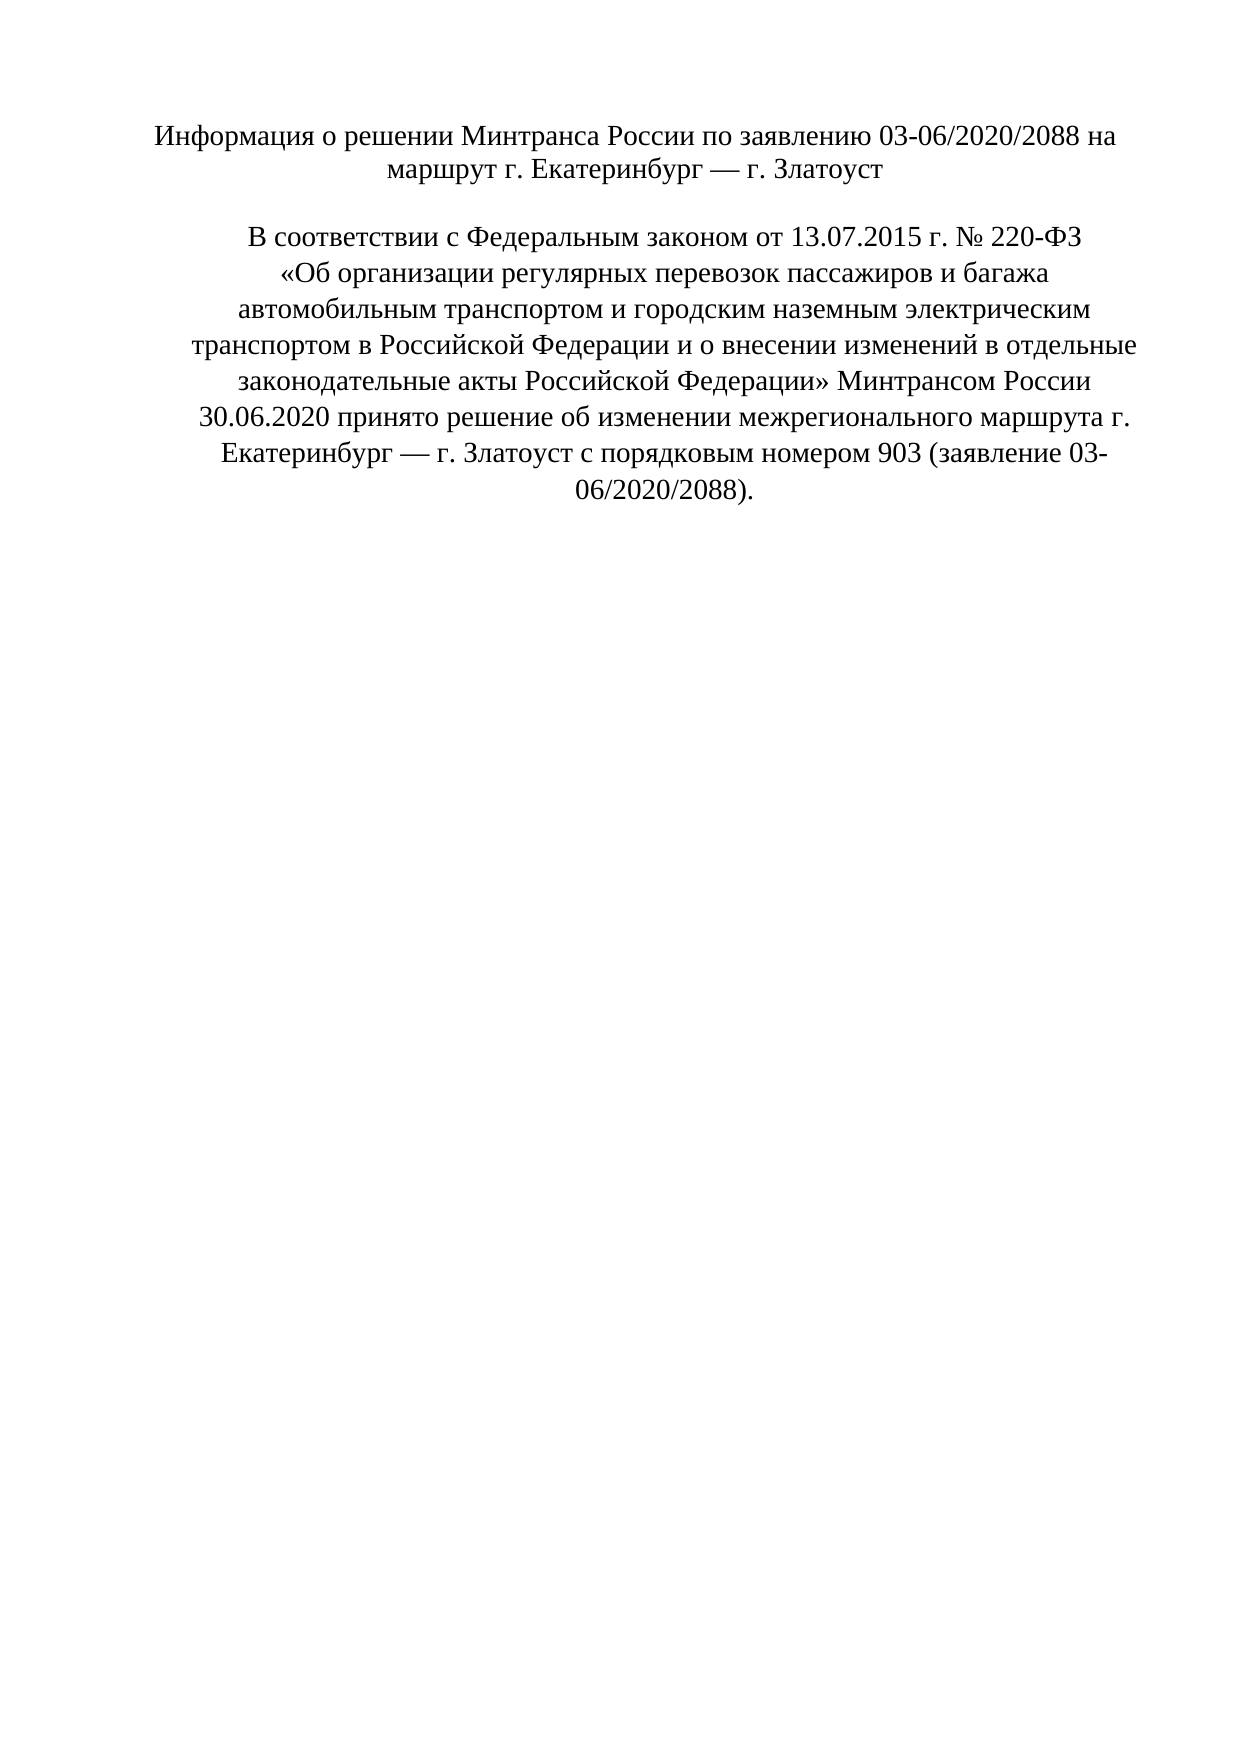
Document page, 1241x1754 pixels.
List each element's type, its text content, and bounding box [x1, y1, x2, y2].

text Информация о решении Минтранса России по заявлению 03-06/2020/2088 на маршрут г. Екатеринбург — г. Златоуст [118, 118, 1152, 185]
text В соответствии с Федеральным законом от 13.07.2015 г. № 220-ФЗ «Об организации регулярных перевозок пассажиров и багажа автомобильным транспортом и городским наземным электрическим транспортом в Российской Федерации и о внесении изменений в отдельные законодательные акты Российской Федерации» Минтрансом России 30.06.2020 принято решение об изменении межрегионального маршрута г. Екатеринбург — г. Златоуст с порядковым номером 903 (заявление 03-06/2020/2088). [177, 219, 1152, 505]
